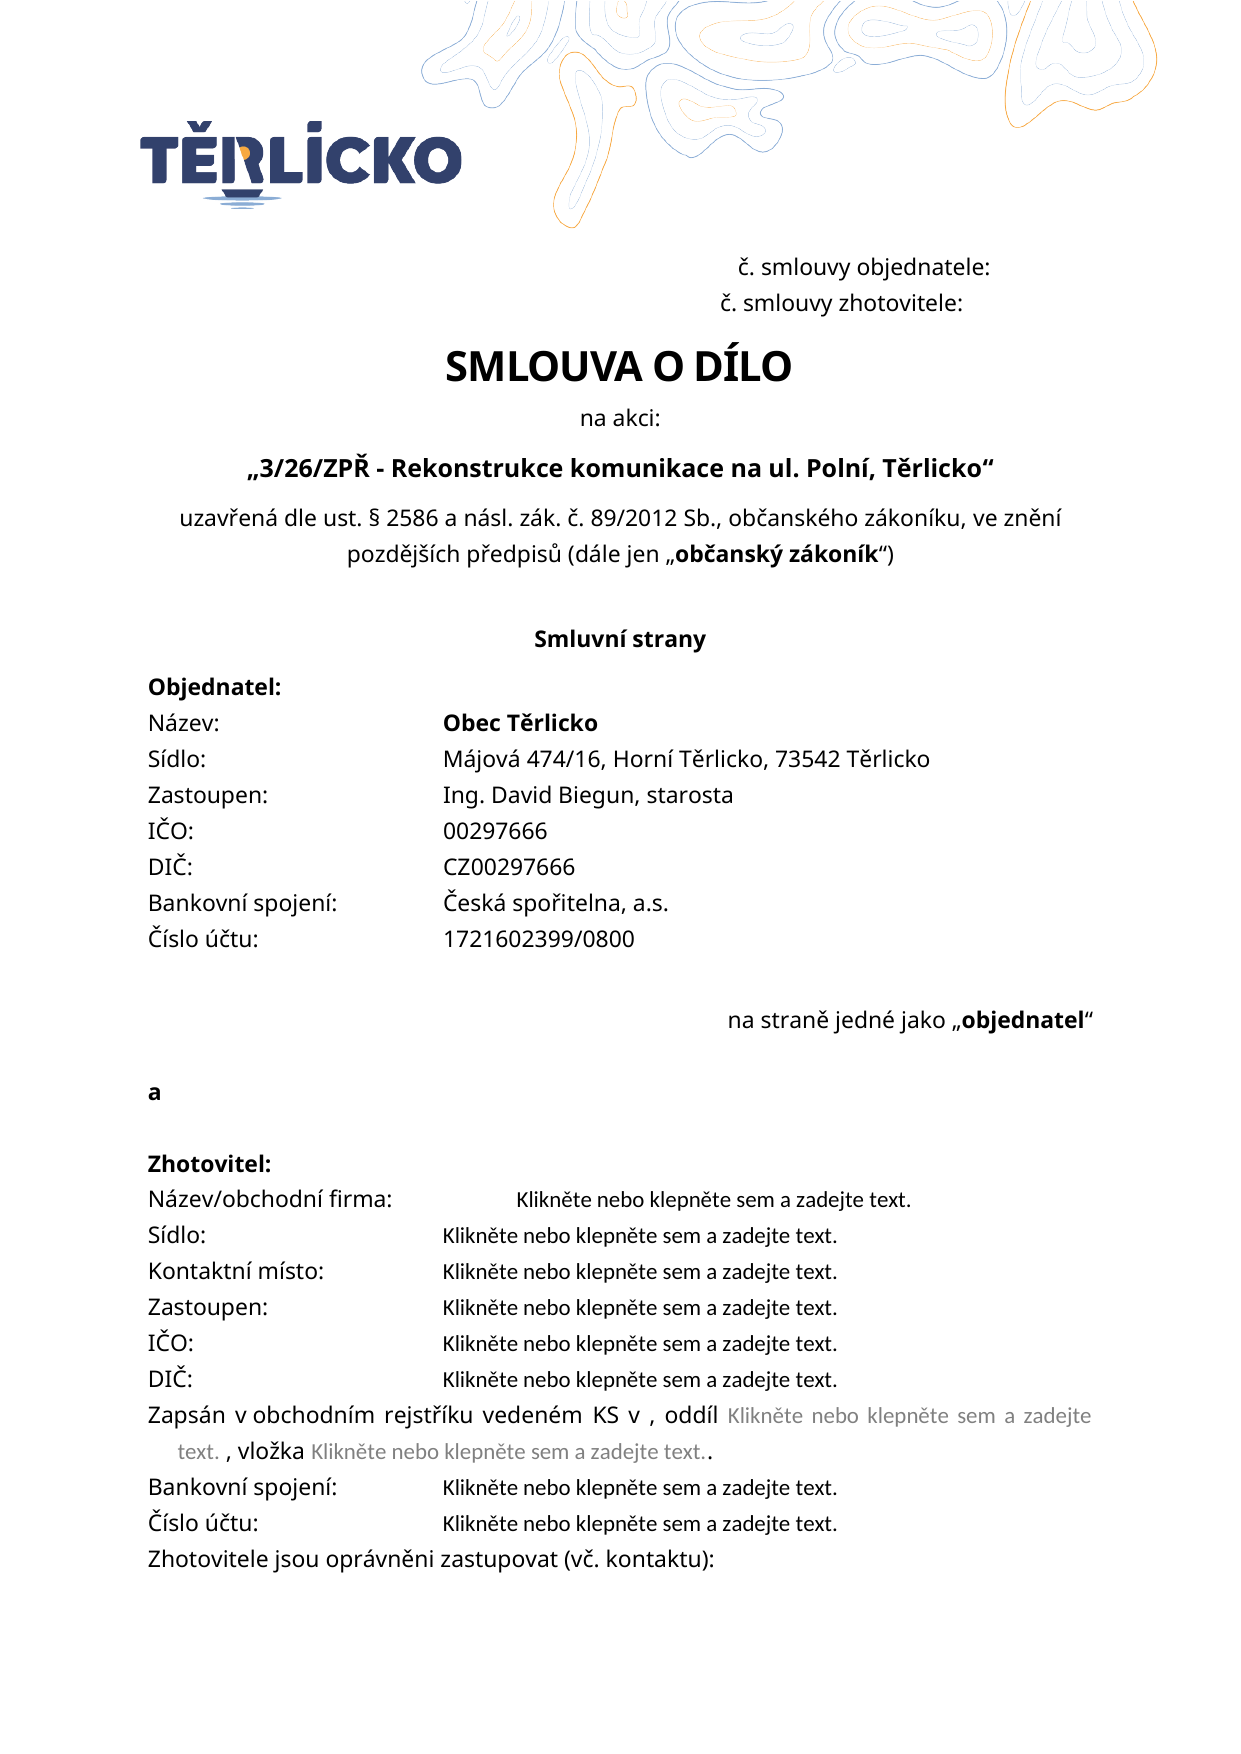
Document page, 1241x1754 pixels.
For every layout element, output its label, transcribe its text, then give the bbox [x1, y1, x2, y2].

text na straně jedné jako „objednatel“ [148, 1004, 1093, 1035]
picture [140, 1, 1213, 236]
title č. smlouvy objednatele: [664, 251, 1093, 282]
text č. smlouvy zhotovitele: [516, 287, 1093, 318]
text „3/26/ZPŘ - Rekonstrukce komunikace na ul. Polní, Těrlicko“ [148, 451, 1093, 485]
text Bankovní spojení: Česká spořitelna, a.s. [148, 887, 1093, 918]
text Zastoupen: [148, 1291, 1093, 1322]
text Zapsán v obchodním rejstříku vedeném , oddíl , vložka . [148, 1399, 1093, 1466]
title smlouva o dílo [148, 337, 1093, 394]
text Název: Obec Těrlicko [148, 707, 1093, 738]
text Smluvní strany [148, 623, 1093, 654]
text Kontaktní místo: [148, 1255, 1093, 1287]
text Zastoupen: Ing. David Biegun, starosta [148, 779, 1093, 810]
text uzavřená dle ust. § 2586 a násl. zák. č. 89/2012 Sb., občanského zákoníku, ve znění pozdějších předpisů (dále jen „občanský zákoník“) [148, 502, 1093, 569]
text Zhotovitele jsou oprávněni zastupovat (vč. kontaktu): [148, 1543, 1093, 1574]
text Bankovní spojení: [148, 1471, 1093, 1502]
text Číslo účtu: [148, 1507, 1093, 1538]
text na akci: [148, 402, 1093, 433]
text Sídlo: Májová 474/16, Horní Těrlicko, 73542 Těrlicko [148, 743, 1093, 774]
text a [148, 1076, 1093, 1107]
text Číslo účtu: 1721602399/0800 [148, 923, 1093, 954]
text Objednatel: [148, 671, 1093, 702]
text IČO: [148, 1327, 1093, 1358]
text DIČ: [148, 1363, 1093, 1394]
text DIČ: CZ00297666 [148, 851, 1093, 882]
text Zhotovitel: [148, 1147, 1093, 1179]
text Název/obchodní firma: [148, 1183, 1093, 1215]
text Sídlo: [148, 1219, 1093, 1251]
text IČO: 00297666 [148, 815, 1093, 846]
